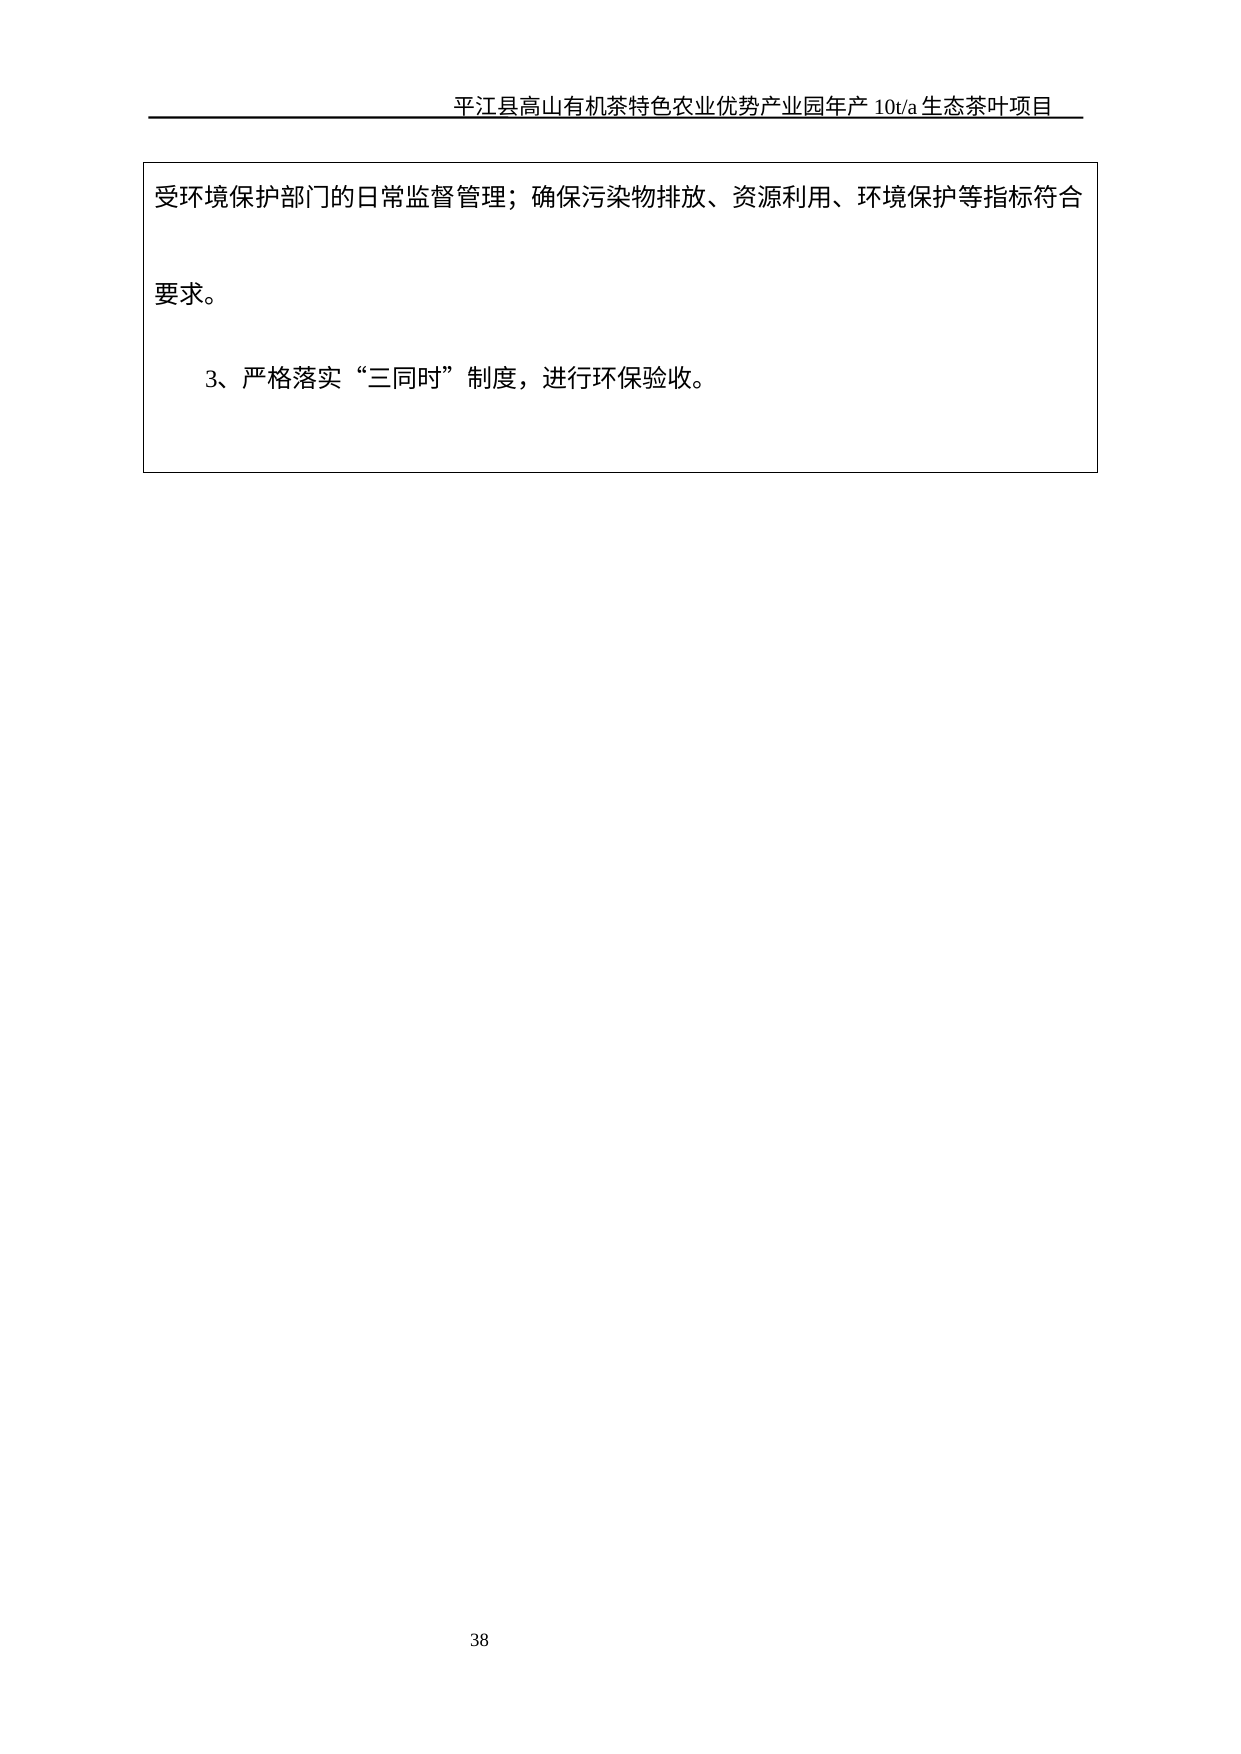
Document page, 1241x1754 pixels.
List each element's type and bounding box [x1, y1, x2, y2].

table_header [144, 163, 1097, 472]
